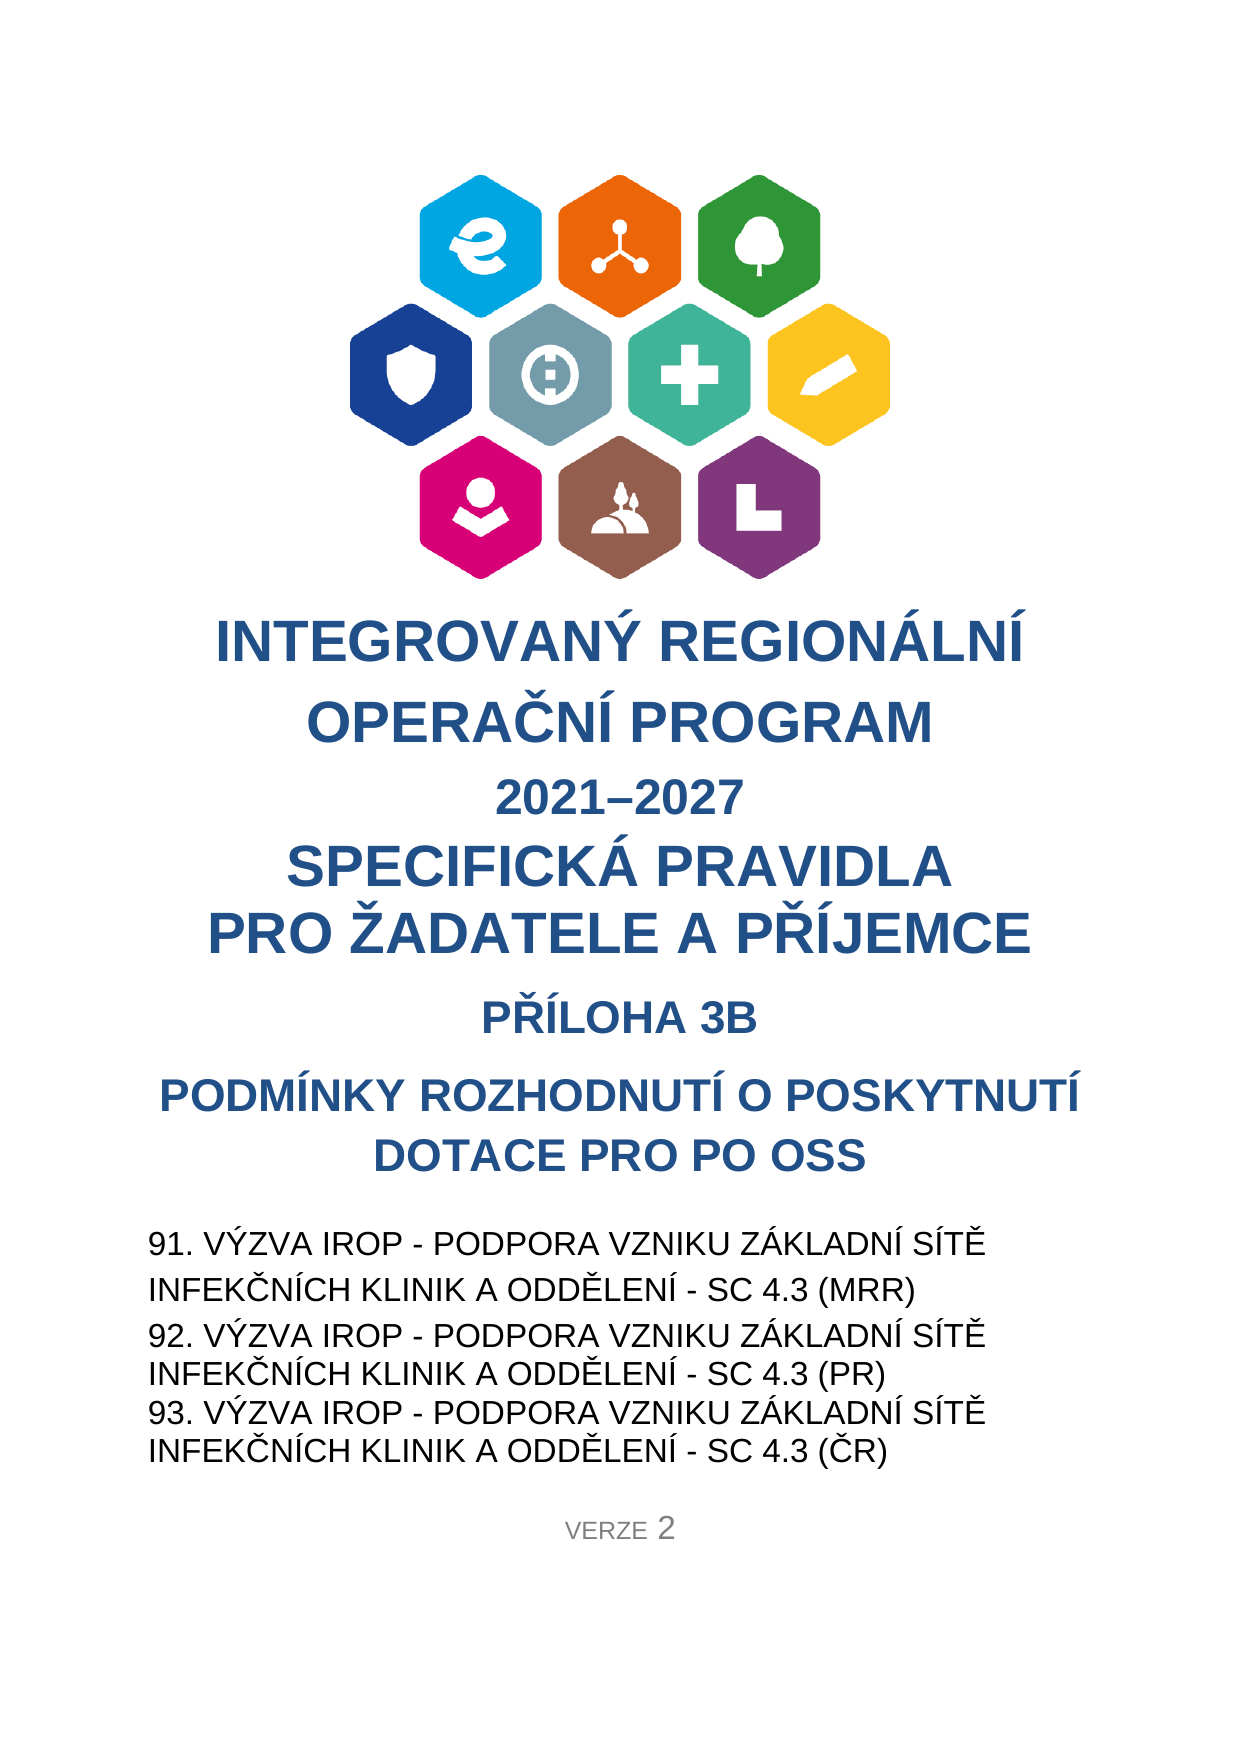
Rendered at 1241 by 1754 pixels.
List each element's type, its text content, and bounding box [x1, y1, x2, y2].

text 91. výzva irop - PODPORA VZNIKU ZÁKLADNÍ SÍTĚ INFEKČNÍCH KLINIK A ODDĚLENÍ - SC 4.3 (MRR) [148, 1224, 1092, 1308]
text 92. výzva irop - PODPORA VZNIKU ZÁKLADNÍ SÍTĚ INFEKČNÍCH KLINIK A ODDĚLENÍ - SC 4.3 (PR) [148, 1316, 1092, 1393]
text VERZE 2 [148, 1508, 1092, 1547]
text 93. výzva irop - PODPORA VZNIKU ZÁKLADNÍ SÍTĚ INFEKČNÍCH KLINIK A ODDĚLENÍ - SC 4.3 (ČR) [148, 1393, 1092, 1470]
text PŘÍLOHA 3B [148, 991, 1092, 1043]
text SPECIFICKÁ PRAVIDLA PRO ŽADATELE A PŘÍJEMCE [148, 831, 1092, 966]
text PodMÍNKY Rozhodnutí o poskytnutí dotace pro PO OSS [148, 1068, 1092, 1182]
picture [323, 158, 916, 607]
text 2021–2027 [148, 768, 1092, 825]
